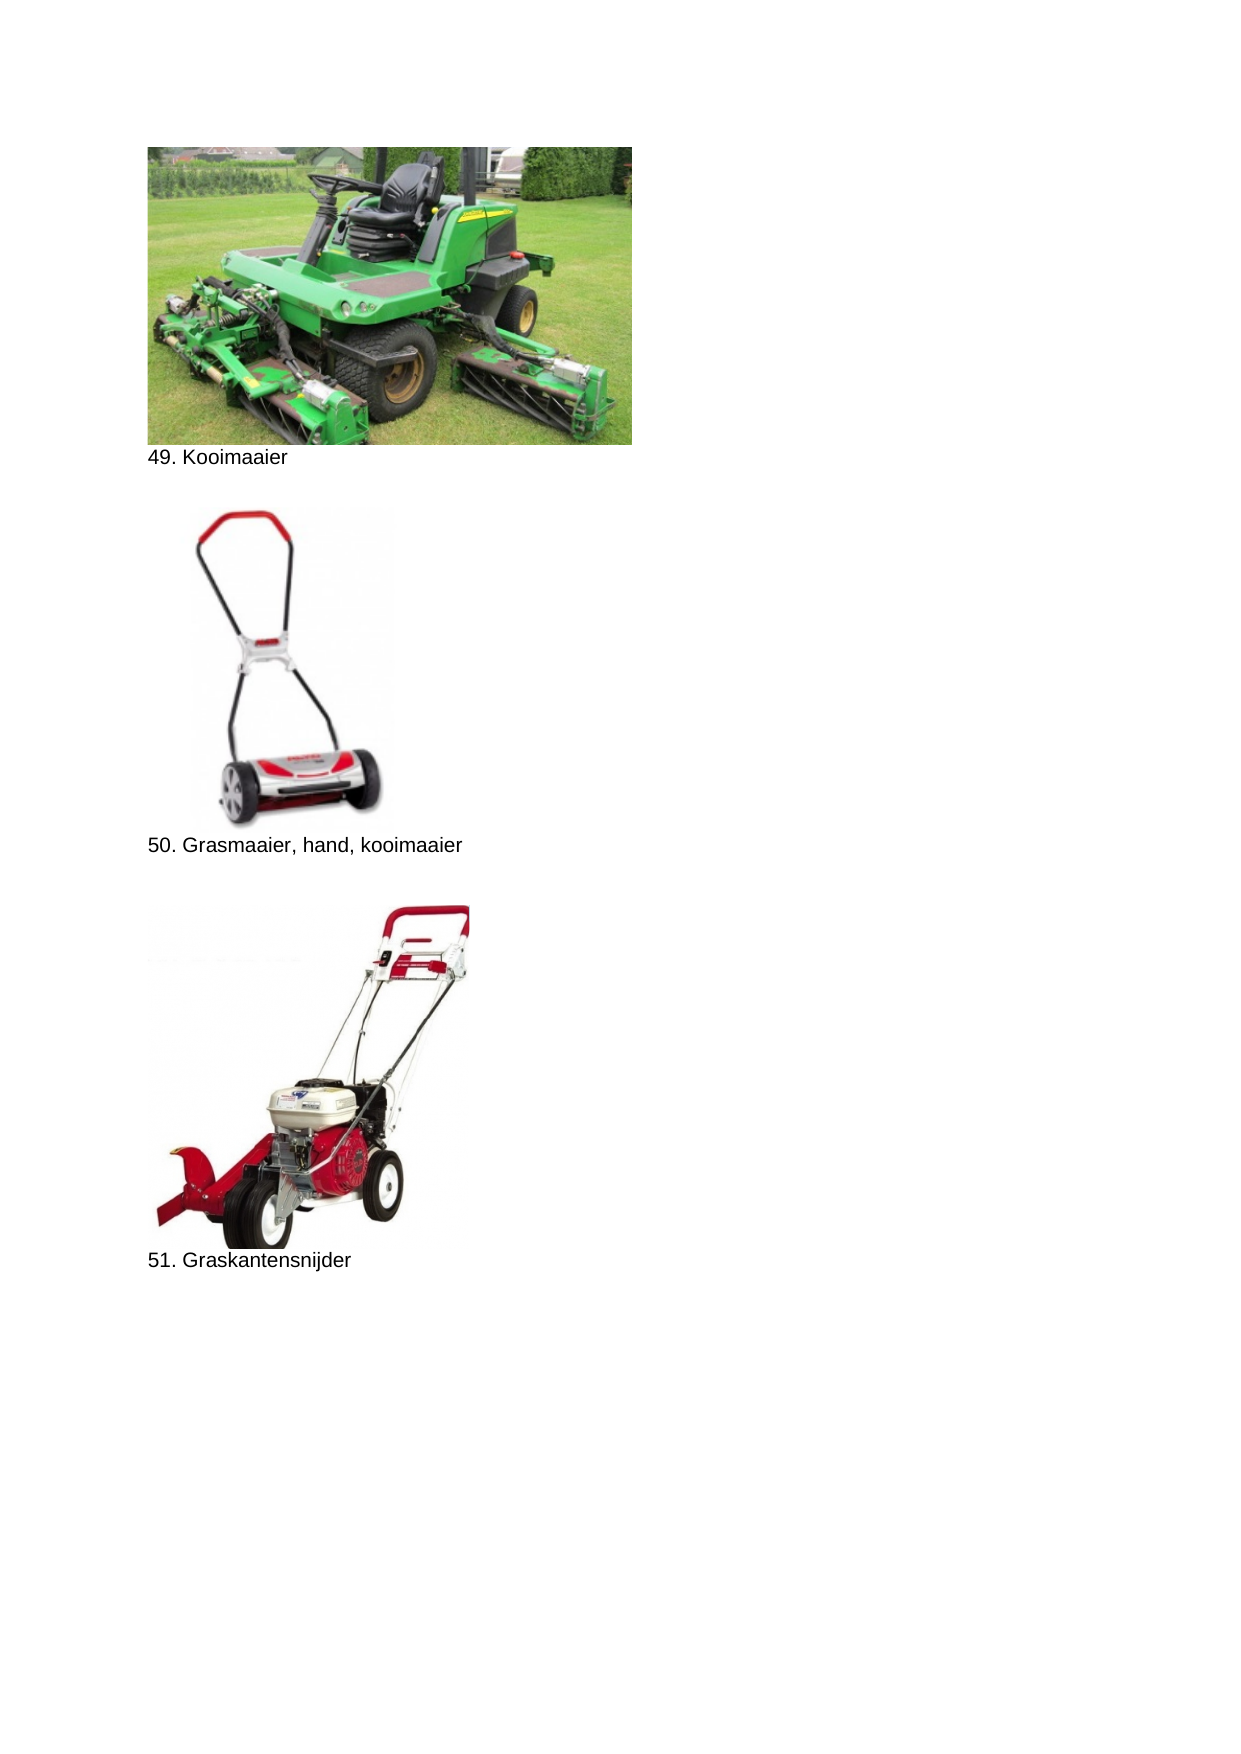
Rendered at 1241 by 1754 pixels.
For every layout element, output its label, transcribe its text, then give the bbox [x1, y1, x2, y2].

picture [147, 492, 409, 833]
picture [147, 147, 632, 445]
text 51. Graskantensnijder [148, 1248, 1093, 1272]
picture [147, 905, 470, 1249]
text 50. Grasmaaier, hand, kooimaaier [148, 833, 1093, 857]
text 49. Kooimaaier [148, 444, 1093, 468]
